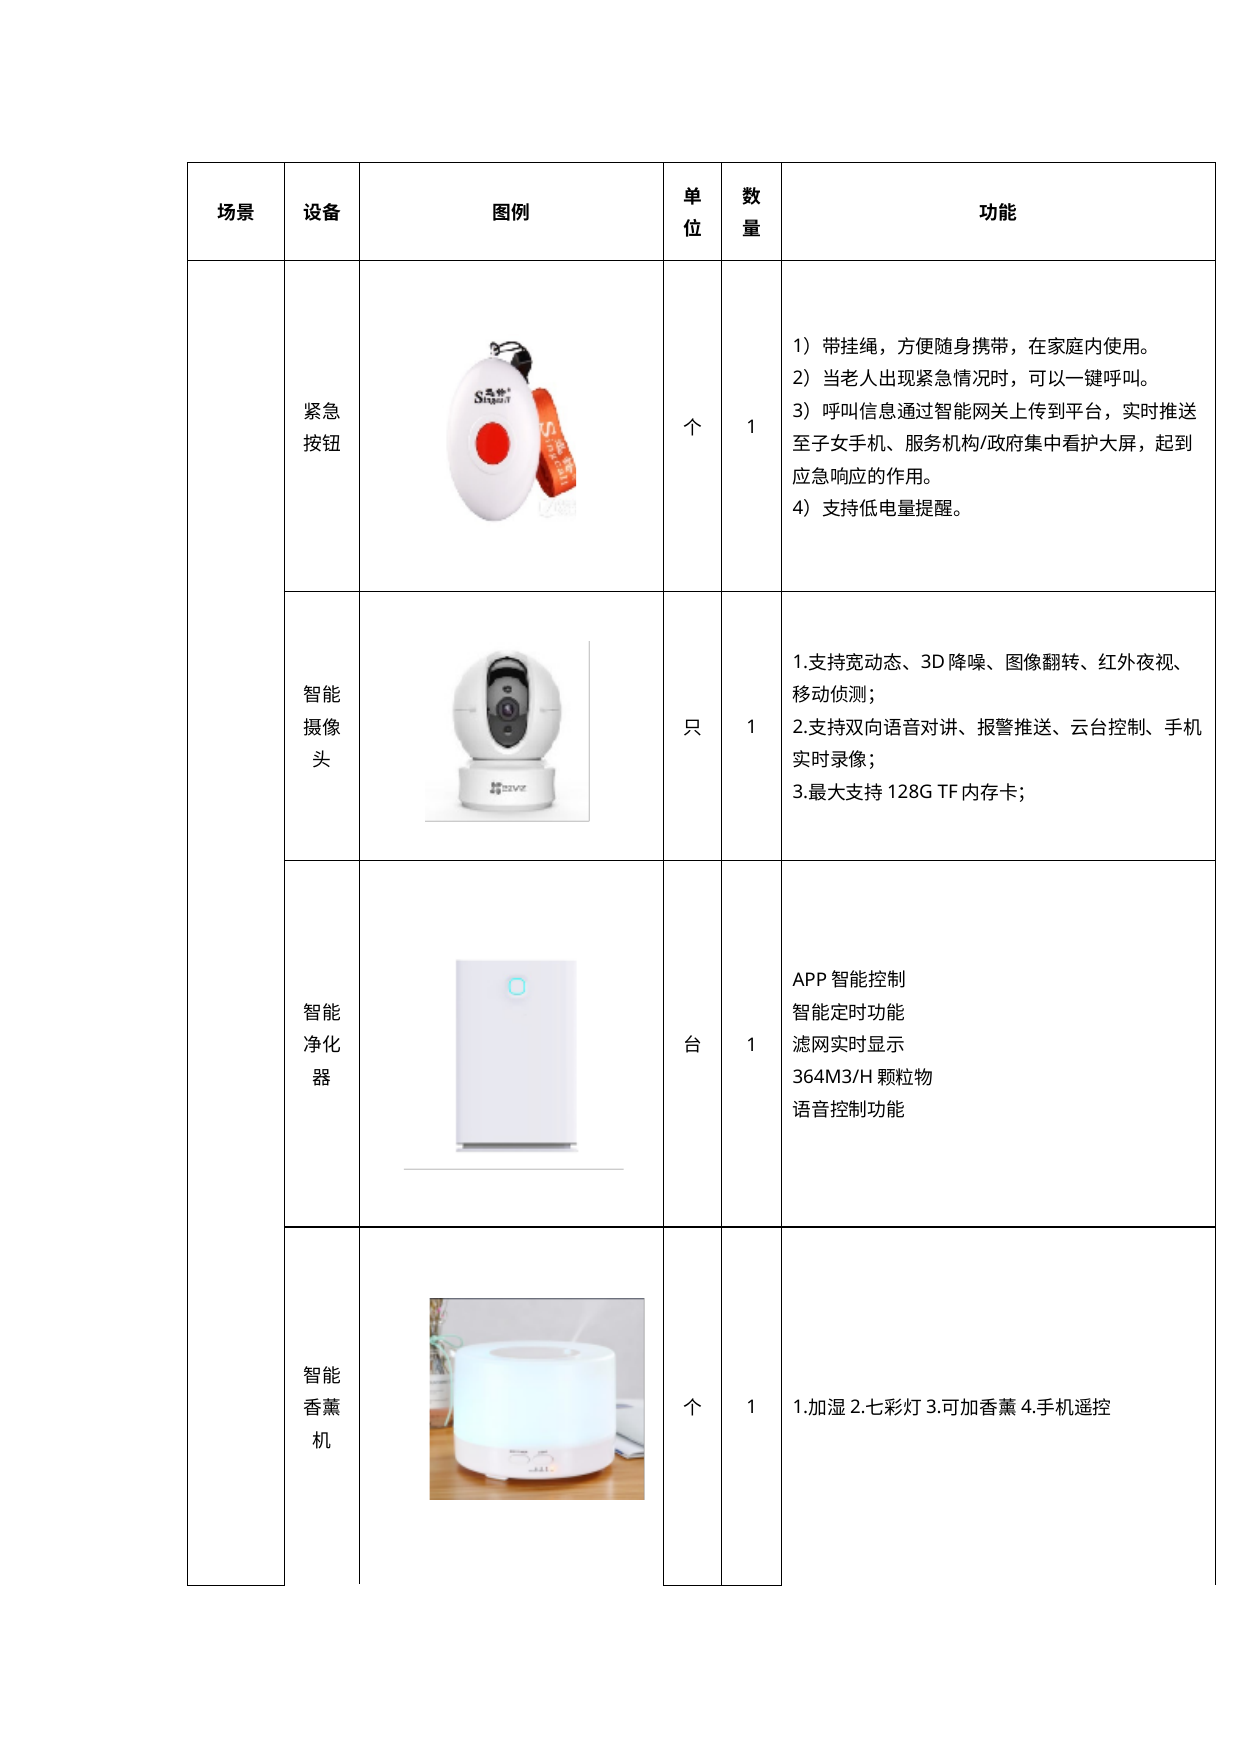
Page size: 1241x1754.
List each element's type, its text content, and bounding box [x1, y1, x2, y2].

table_cell 智能香薰机 [285, 1228, 359, 1585]
table_cell 1 [722, 861, 781, 1226]
table_cell 个 [664, 1228, 721, 1585]
picture [429, 1298, 646, 1500]
table_header 图例 [360, 163, 663, 260]
table_cell [360, 861, 663, 1226]
table_header 功能 [782, 163, 1215, 260]
table_cell 个 [664, 261, 721, 591]
table_cell 1 [722, 261, 781, 591]
table_cell 1.加湿 2.七彩灯 3.可加香薰 4.手机遥控 [782, 1228, 1215, 1585]
table_cell 台 [664, 861, 721, 1226]
table_cell 智能净化器 [285, 861, 359, 1226]
table_header 场景 [188, 163, 284, 260]
table_cell 1.支持宽动态、3D降噪、图像翻转、红外夜视、移动侦测； 2.支持双向语音对讲、报警推送、云台控制、手机实时录像； 3.最大支持128G TF内存卡； [782, 592, 1215, 860]
table_cell 只 [664, 592, 721, 860]
table_header 单位 [664, 163, 721, 260]
table_header 数量 [722, 163, 781, 260]
table_cell 1 [722, 1228, 781, 1585]
table_cell 紧急按钮 [285, 261, 359, 591]
picture [403, 936, 624, 1171]
table_cell [359, 1228, 663, 1585]
table_header 设备 [285, 163, 359, 260]
table_cell APP智能控制 智能定时功能 滤网实时显示 364M3/H颗粒物 语音控制功能 [782, 861, 1215, 1226]
table_cell [360, 592, 663, 860]
table_cell 1 [722, 592, 781, 860]
table_cell 智能摄像头 [285, 592, 359, 860]
table_cell [360, 261, 663, 591]
picture [425, 641, 591, 823]
table_cell 1）带挂绳，方便随身携带，在家庭内使用。 2）当老人出现紧急情况时，可以一键呼叫。 3）呼叫信息通过智能网关上传到平台，实时推送至子女手机、服务机构/政府集中看护大屏，起到应急响应的作用。 4）支持低电量提醒。 [782, 261, 1215, 591]
picture [442, 334, 577, 529]
